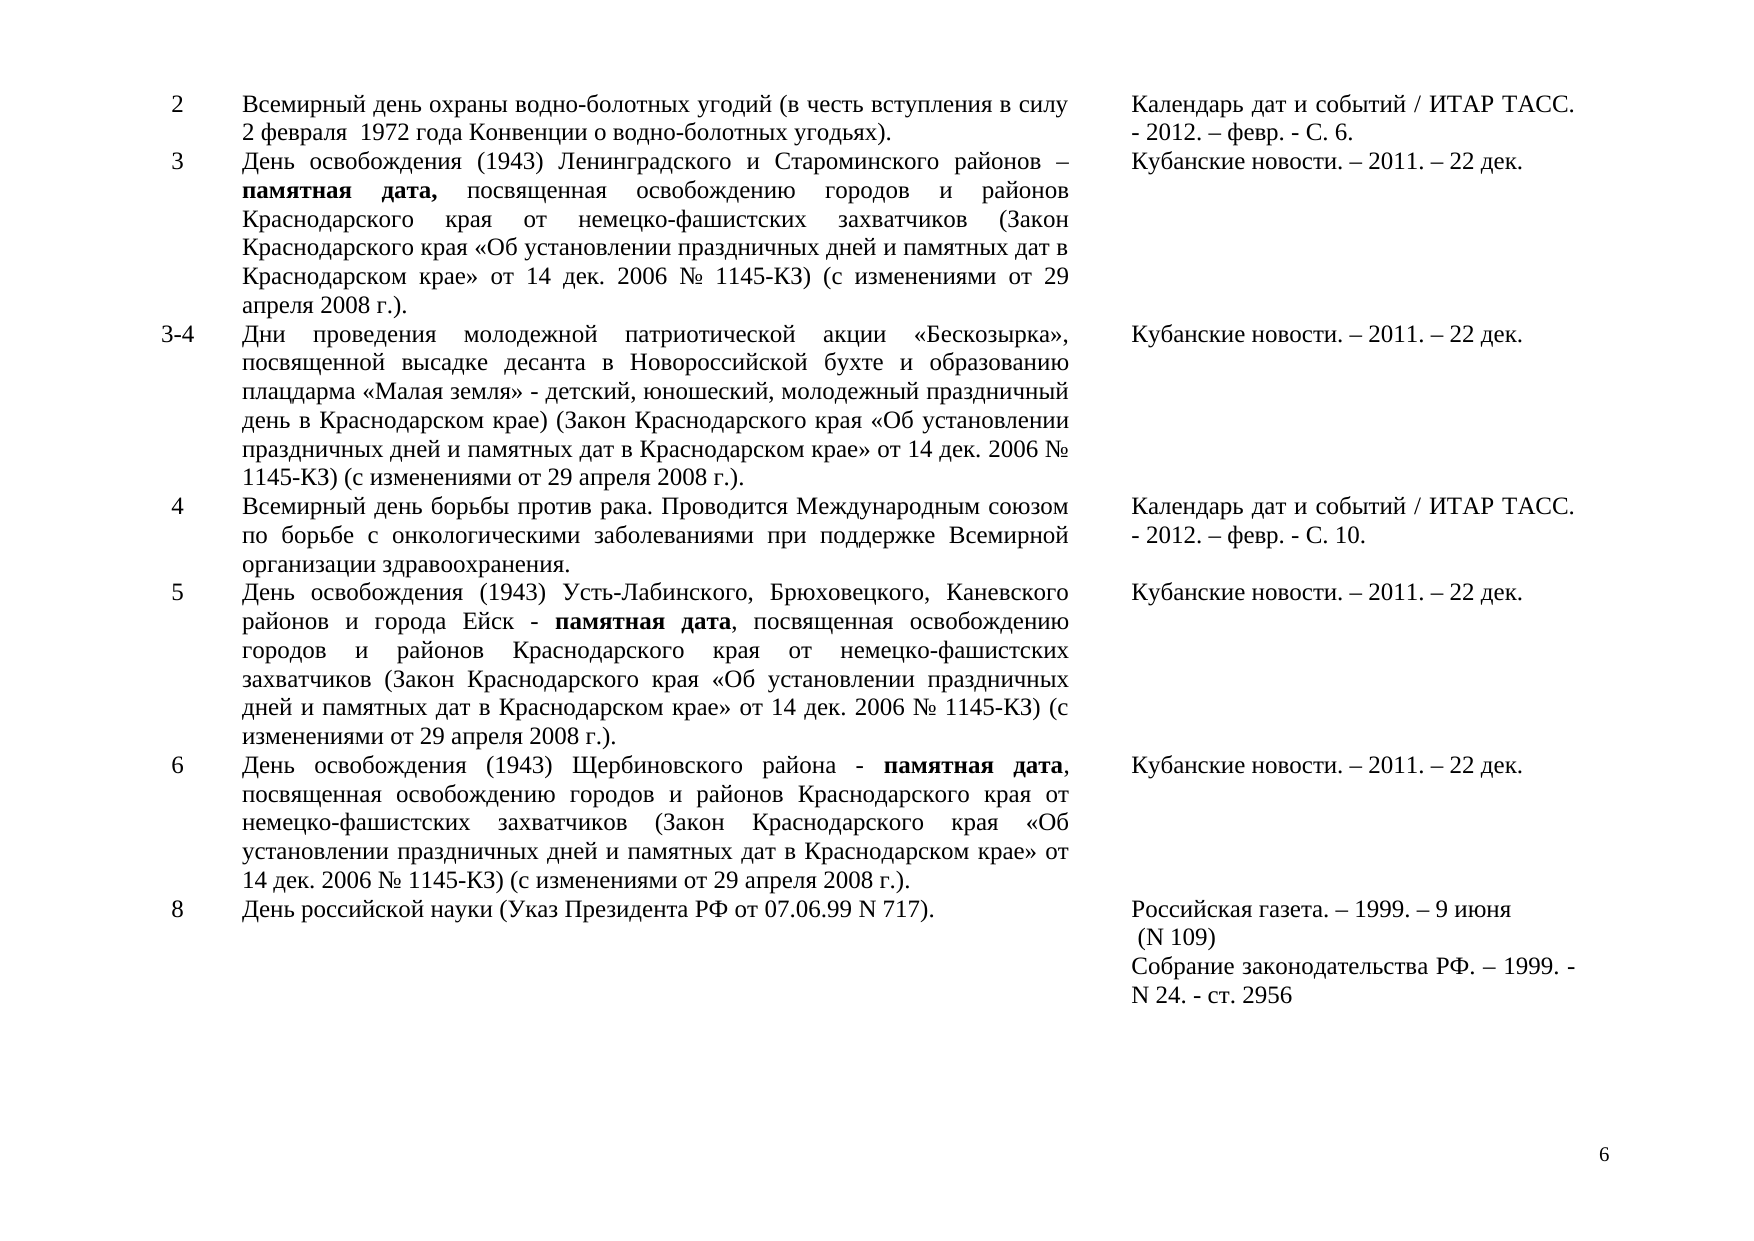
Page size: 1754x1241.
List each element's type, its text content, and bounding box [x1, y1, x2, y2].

table_cell 6 [142, 750, 231, 894]
table_cell Всемирный день борьбы против рака. Проводится Международным союзом по борьбе с онкологическими заболеваниями при поддержке Всемирной организации здравоохранения. [231, 491, 1098, 577]
table_cell 4 [142, 491, 231, 577]
table_cell День освобождения (1943) Ленинградского и Староминского районов – памятная дата, посвященная освобождению городов и районов Краснодарского края от немецко-фашистских захватчиков (Закон Краснодарского края «Об установлении праздничных дней и памятных дат в Краснодарском крае» от 14 дек. 2006 № 1145-КЗ) (с изменениями от 29 апреля 2008 г.). [231, 146, 1098, 319]
table_cell 8 [142, 894, 231, 1037]
table_cell Кубанские новости. – 2011. – 22 дек. [1098, 750, 1604, 894]
table_cell Российская газета. – 1999. – 9 июня (N 109) Собрание законодательства РФ. – 1999. - N 24. - ст. 2956 [1098, 894, 1604, 1037]
table_cell Кубанские новости. – 2011. – 22 дек. [1098, 578, 1604, 750]
table_cell День освобождения (1943) Щербиновского района - памятная дата, посвященная освобождению городов и районов Краснодарского края от немецко-фашистских захватчиков (Закон Краснодарского края «Об установлении праздничных дней и памятных дат в Краснодарском крае» от 14 дек. 2006 № 1145-КЗ) (с изменениями от 29 апреля 2008 г.). [231, 750, 1098, 894]
table_cell Кубанские новости. – 2011. – 22 дек. [1098, 319, 1604, 491]
table_cell Календарь дат и событий / ИТАР ТАСС. - 2012. – февр. - С. 6. [1098, 89, 1604, 146]
table_cell Кубанские новости. – 2011. – 22 дек. [1098, 146, 1604, 319]
table_cell Календарь дат и событий / ИТАР ТАСС. - 2012. – февр. - С. 10. [1098, 491, 1604, 577]
table_cell День освобождения (1943) Усть-Лабинского, Брюховецкого, Каневского районов и города Ейск - памятная дата, посвященная освобождению городов и районов Краснодарского края от немецко-фашистских захватчиков (Закон Краснодарского края «Об установлении праздничных дней и памятных дат в Краснодарском крае» от 14 дек. 2006 № 1145-КЗ) (с изменениями от 29 апреля 2008 г.). [231, 578, 1098, 750]
table_cell 5 [142, 578, 231, 750]
table_cell 3-4 [142, 319, 231, 491]
table_cell Дни проведения молодежной патриотической акции «Бескозырка», посвященной высадке десанта в Новороссийской бухте и образованию плацдарма «Малая земля» - детский, юношеский, молодежный праздничный день в Краснодарском крае) (Закон Краснодарского края «Об установлении праздничных дней и памятных дат в Краснодарском крае» от 14 дек. 2006 № 1145-КЗ) (с изменениями от 29 апреля 2008 г.). [231, 319, 1098, 491]
table_cell 3 [142, 146, 231, 319]
table_cell Всемирный день охраны водно-болотных угодий (в честь вступления в силу 2 февраля 1972 года Конвенции о водно-болотных угодьях). [231, 89, 1098, 146]
table_cell День российской науки (Указ Президента РФ от 07.06.99 N 717). [231, 894, 1098, 1037]
table_cell 2 [142, 89, 231, 146]
